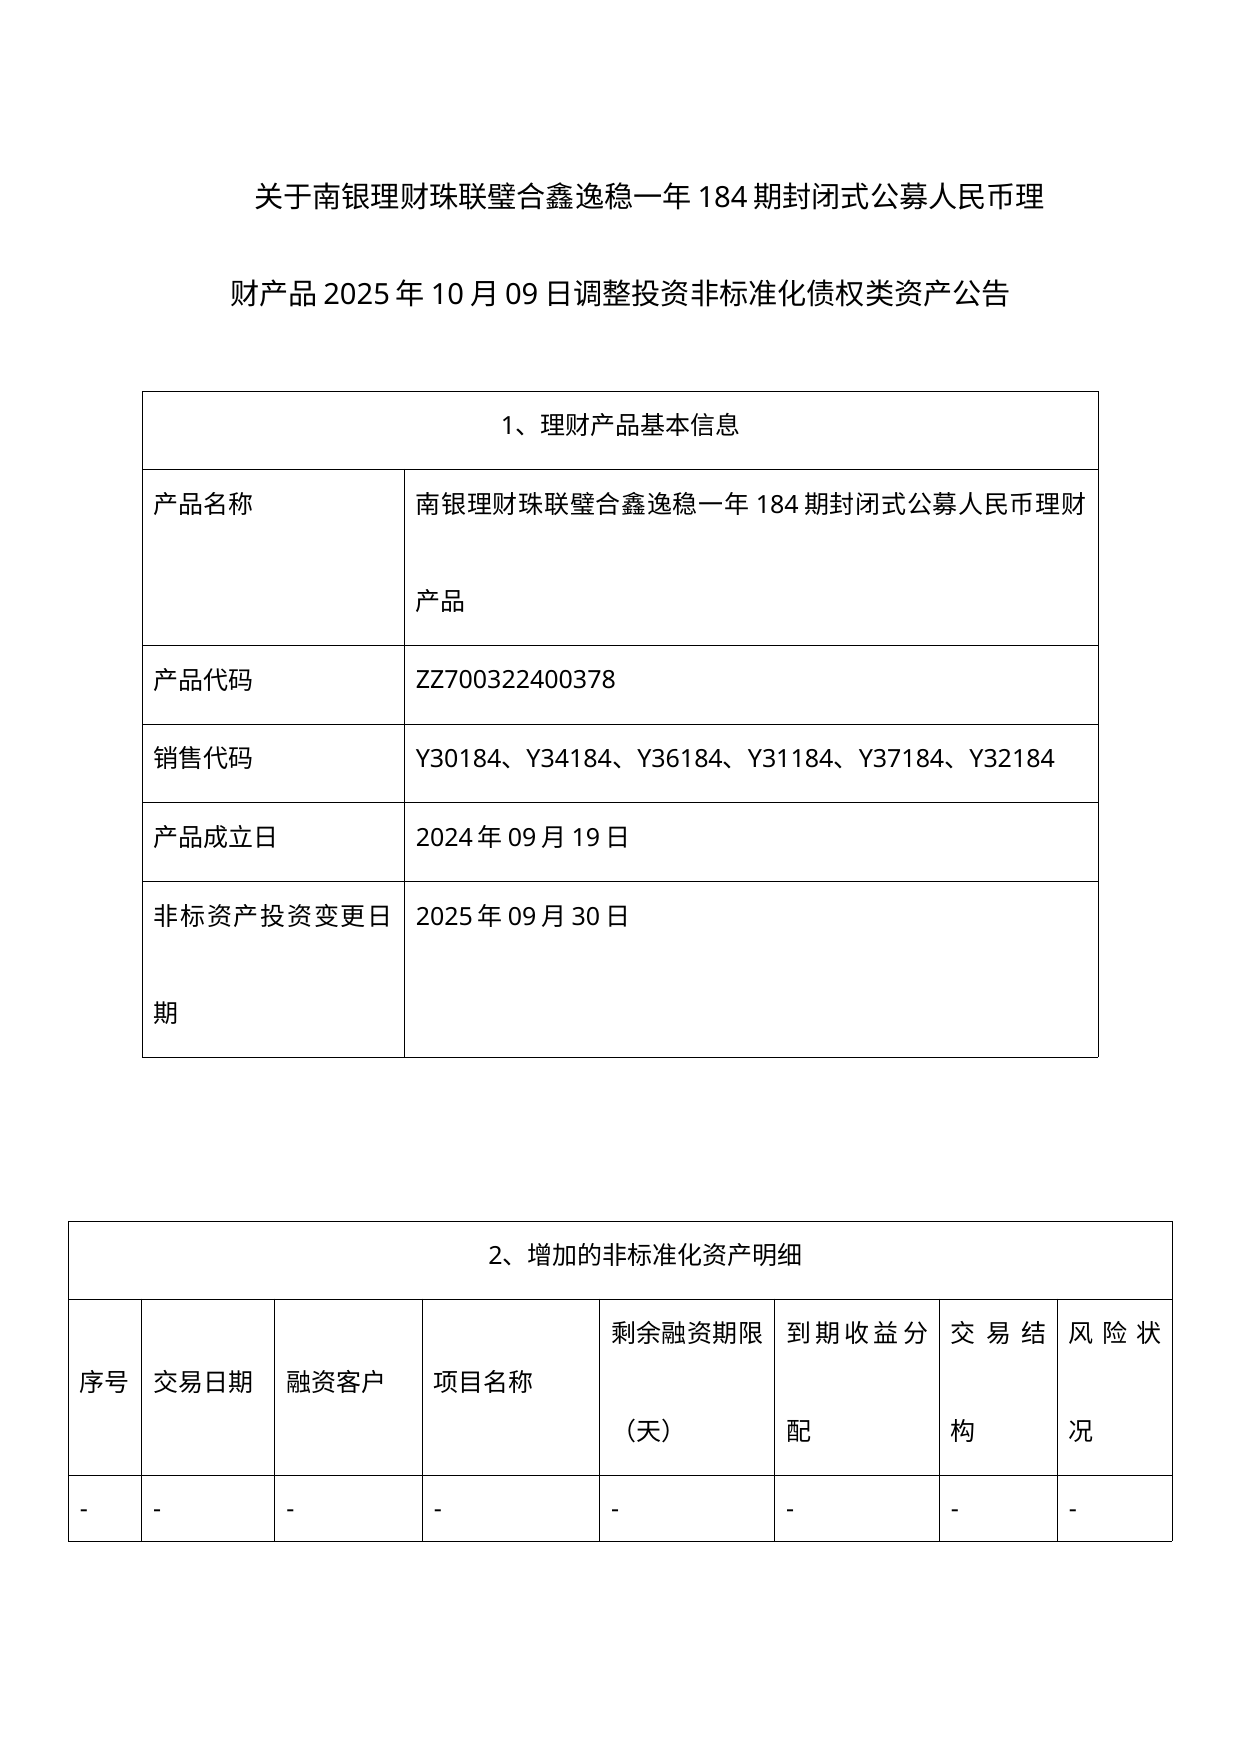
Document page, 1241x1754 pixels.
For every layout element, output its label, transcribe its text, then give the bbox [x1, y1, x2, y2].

table_cell Y30184、Y34184、Y36184、Y31184、Y37184、Y32184 [405, 725, 1098, 802]
table_cell 销售代码 [143, 725, 404, 802]
table_cell 项目名称 [423, 1300, 599, 1474]
table_cell ZZ700322400378 [405, 646, 1098, 723]
table_cell 交易结构 [940, 1300, 1057, 1474]
table_cell 交易日期 [142, 1300, 274, 1474]
table_cell 南银理财珠联璧合鑫逸稳一年184期封闭式公募人民币理财产品 [405, 470, 1098, 645]
table_cell - [600, 1476, 774, 1541]
table_cell 剩余融资期限（天） [600, 1300, 774, 1474]
table_header 2、增加的非标准化资产明细 [69, 1222, 1172, 1298]
table_cell 产品名称 [143, 470, 404, 645]
table_cell 产品成立日 [143, 803, 404, 881]
table_cell - [775, 1476, 939, 1541]
table_cell - [1058, 1476, 1172, 1541]
table_cell 序号 [69, 1300, 141, 1474]
text 关于南银理财珠联璧合鑫逸稳一年184期封闭式公募人民币理财产品2025年10月09日调整投资非标准化债权类资产公告 [187, 162, 1053, 324]
table_cell - [142, 1476, 274, 1541]
table_cell 融资客户 [275, 1300, 422, 1474]
table_cell - [940, 1476, 1057, 1541]
table_cell - [275, 1476, 422, 1541]
table_cell - [423, 1476, 599, 1541]
table_header 1、理财产品基本信息 [143, 392, 1098, 469]
table_cell 2025年09月30日 [405, 882, 1098, 1057]
table_cell 产品代码 [143, 646, 404, 723]
table_cell 非标资产投资变更日期 [143, 882, 404, 1057]
table_cell 2024年09月19日 [405, 803, 1098, 881]
table_cell - [69, 1476, 141, 1541]
table_cell 到期收益分配 [775, 1300, 939, 1474]
table_cell 风险状况 [1058, 1300, 1172, 1474]
